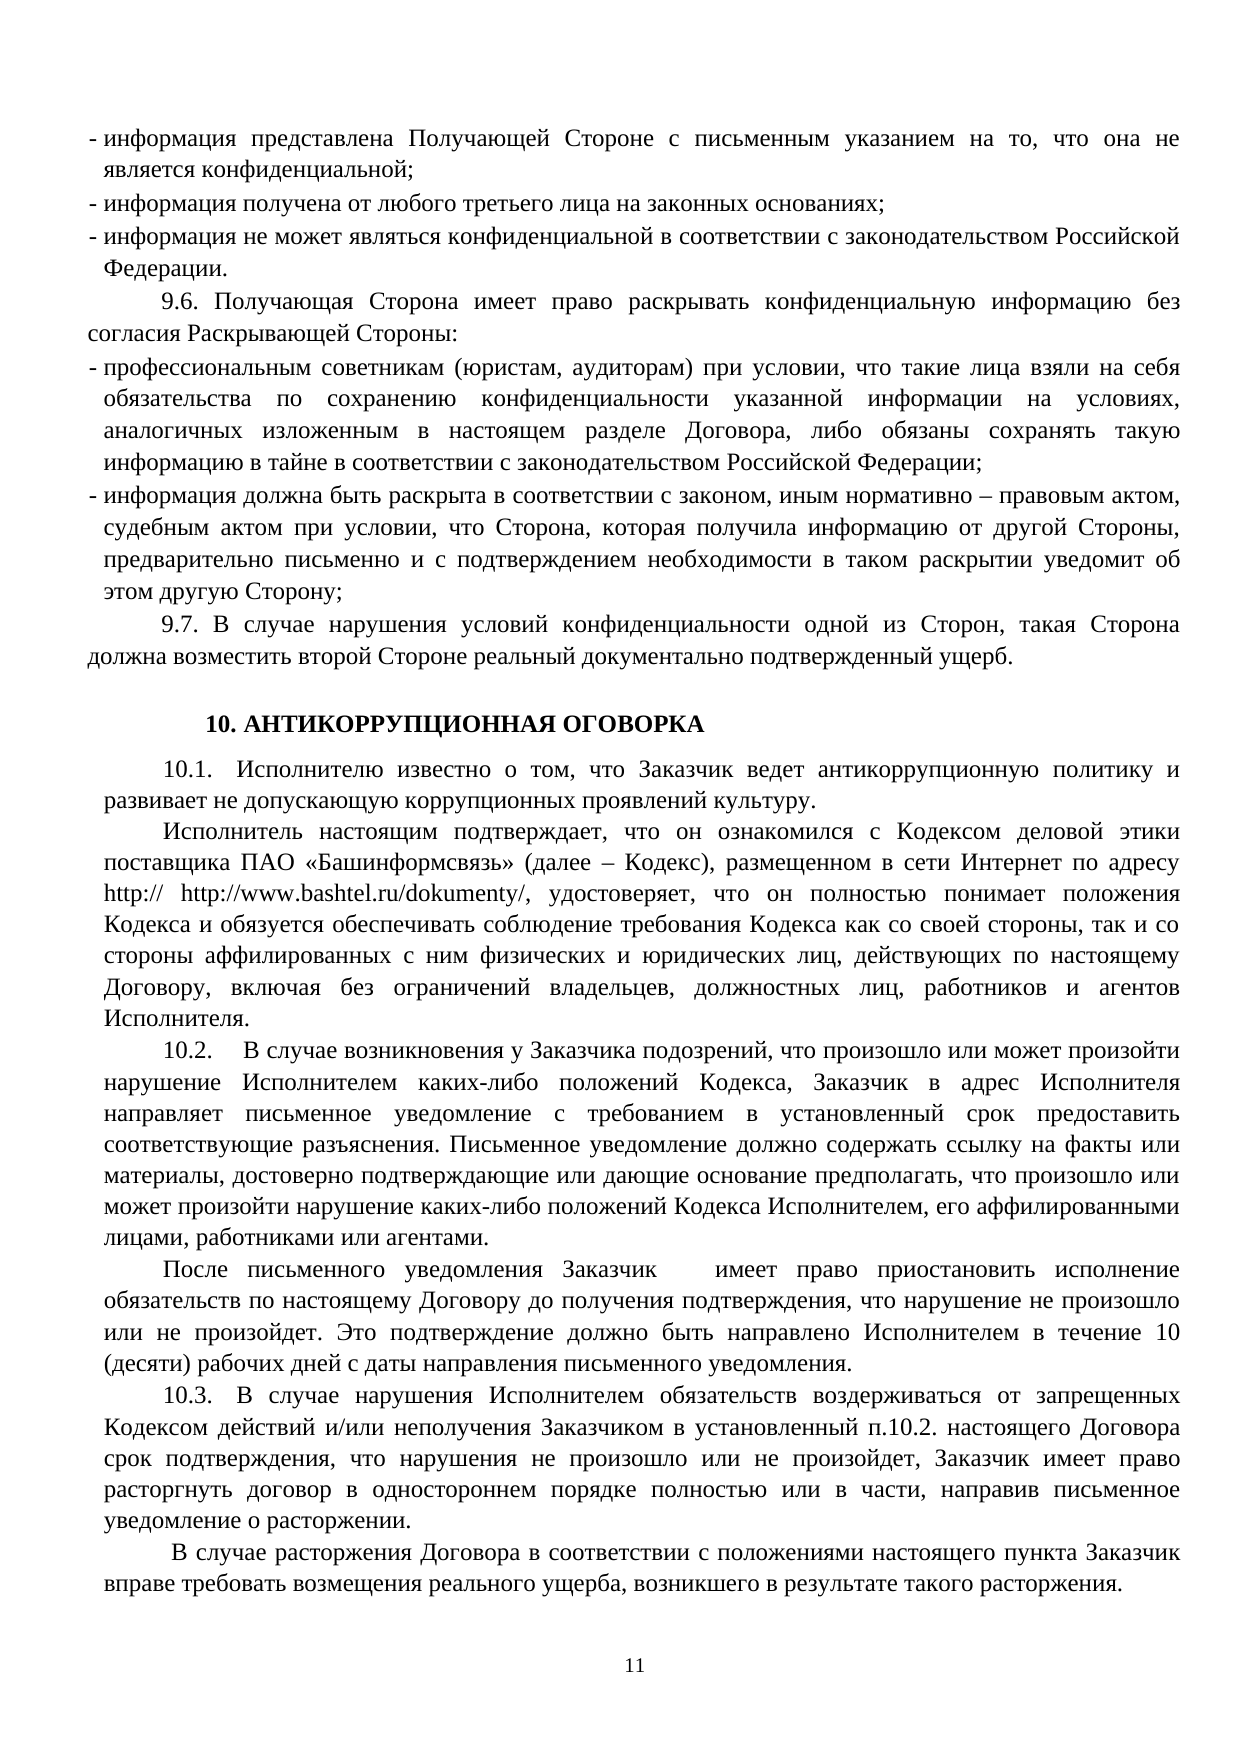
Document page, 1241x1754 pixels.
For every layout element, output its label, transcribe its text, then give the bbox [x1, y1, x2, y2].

list информация должна быть раскрыта в соответствии с законом, иным нормативно – правовым актом, судебным актом при условии, что Сторона, которая получила информацию от другой Стороны, предварительно письменно и с подтверждением необходимости в таком раскрытии уведомит об этом другую Сторону; [89, 481, 1181, 605]
text 10.3. В случае нарушения Исполнителем обязательств воздерживаться от запрещенных Кодексом действий и/или неполучения Заказчиком в установленный п.10.2. настоящего Договора срок подтверждения, что нарушения не произошло или не произойдет, Заказчик имеет право расторгнуть договор в одностороннем порядке полностью или в части, направив письменное уведомление о расторжении. [103, 1381, 1181, 1533]
text В случае расторжения Договора в соответствии с положениями настоящего пункта Заказчик вправе требовать возмещения реального ущерба, возникшего в результате такого расторжения. [103, 1537, 1181, 1597]
text 10.1. Исполнителю известно о том, что Заказчик ведет антикоррупционную политику и развивает не допускающую коррупционных проявлений культуру. [103, 754, 1181, 814]
list информация не может являться конфиденциальной в соответствии с законодательством Российской Федерации. [89, 221, 1181, 282]
list информация представлена Получающей Стороне с письменным указанием на то, что она не является конфиденциальной; [89, 123, 1181, 183]
text Исполнитель настоящим подтверждает, что он ознакомился с Кодексом деловой этики поставщика ПАО «Башинформсвязь» (далее – Кодекс), размещенном в сети Интернет по адресу http:// http://www.bashtel.ru/dokumenty/, удостоверяет, что он полностью понимает положения Кодекса и обязуется обеспечивать соблюдение требования Кодекса как со своей стороны, так и со стороны аффилированных с ним физических и юридических лиц, действующих по настоящему Договору, включая без ограничений владельцев, должностных лиц, работников и агентов Исполнителя. [103, 816, 1181, 1031]
text После письменного уведомления Заказчик имеет право приостановить исполнение обязательств по настоящему Договору до получения подтверждения, что нарушение не произошло или не произойдет. Это подтверждение должно быть направлено Исполнителем в течение 10 (десяти) рабочих дней с даты направления письменного уведомления. [103, 1254, 1181, 1376]
list профессиональным советникам (юристам, аудиторам) при условии, что такие лица взяли на себя обязательства по сохранению конфиденциальности указанной информации на условиях, аналогичных изложенным в настоящем разделе Договора, либо обязаны сохранять такую информацию в тайне в соответствии с законодательством Российской Федерации; [89, 352, 1181, 476]
list информация получена от любого третьего лица на законных основаниях; [89, 188, 1181, 217]
text 9.7. В случае нарушения условий конфиденциальности одной из Сторон, такая Сторона должна возместить второй Стороне реальный документально подтвержденный ущерб. [87, 609, 1181, 670]
text 10.2. В случае возникновения у Заказчика подозрений, что произошло или может произойти нарушение Исполнителем каких-либо положений Кодекса, Заказчик в адрес Исполнителя направляет письменное уведомление с требованием в установленный срок предоставить соответствующие разъяснения. Письменное уведомление должно содержать ссылку на факты или материалы, достоверно подтверждающие или дающие основание предполагать, что произошло или может произойти нарушение каких-либо положений Кодекса Исполнителем, его аффилированными лицами, работниками или агентами. [103, 1036, 1181, 1251]
subtitle АНТИКОРРУПЦИОННАЯ ОГОВОРКА [205, 709, 1169, 738]
text 9.6. Получающая Сторона имеет право раскрывать конфиденциальную информацию без согласия Раскрывающей Стороны: [87, 286, 1181, 347]
